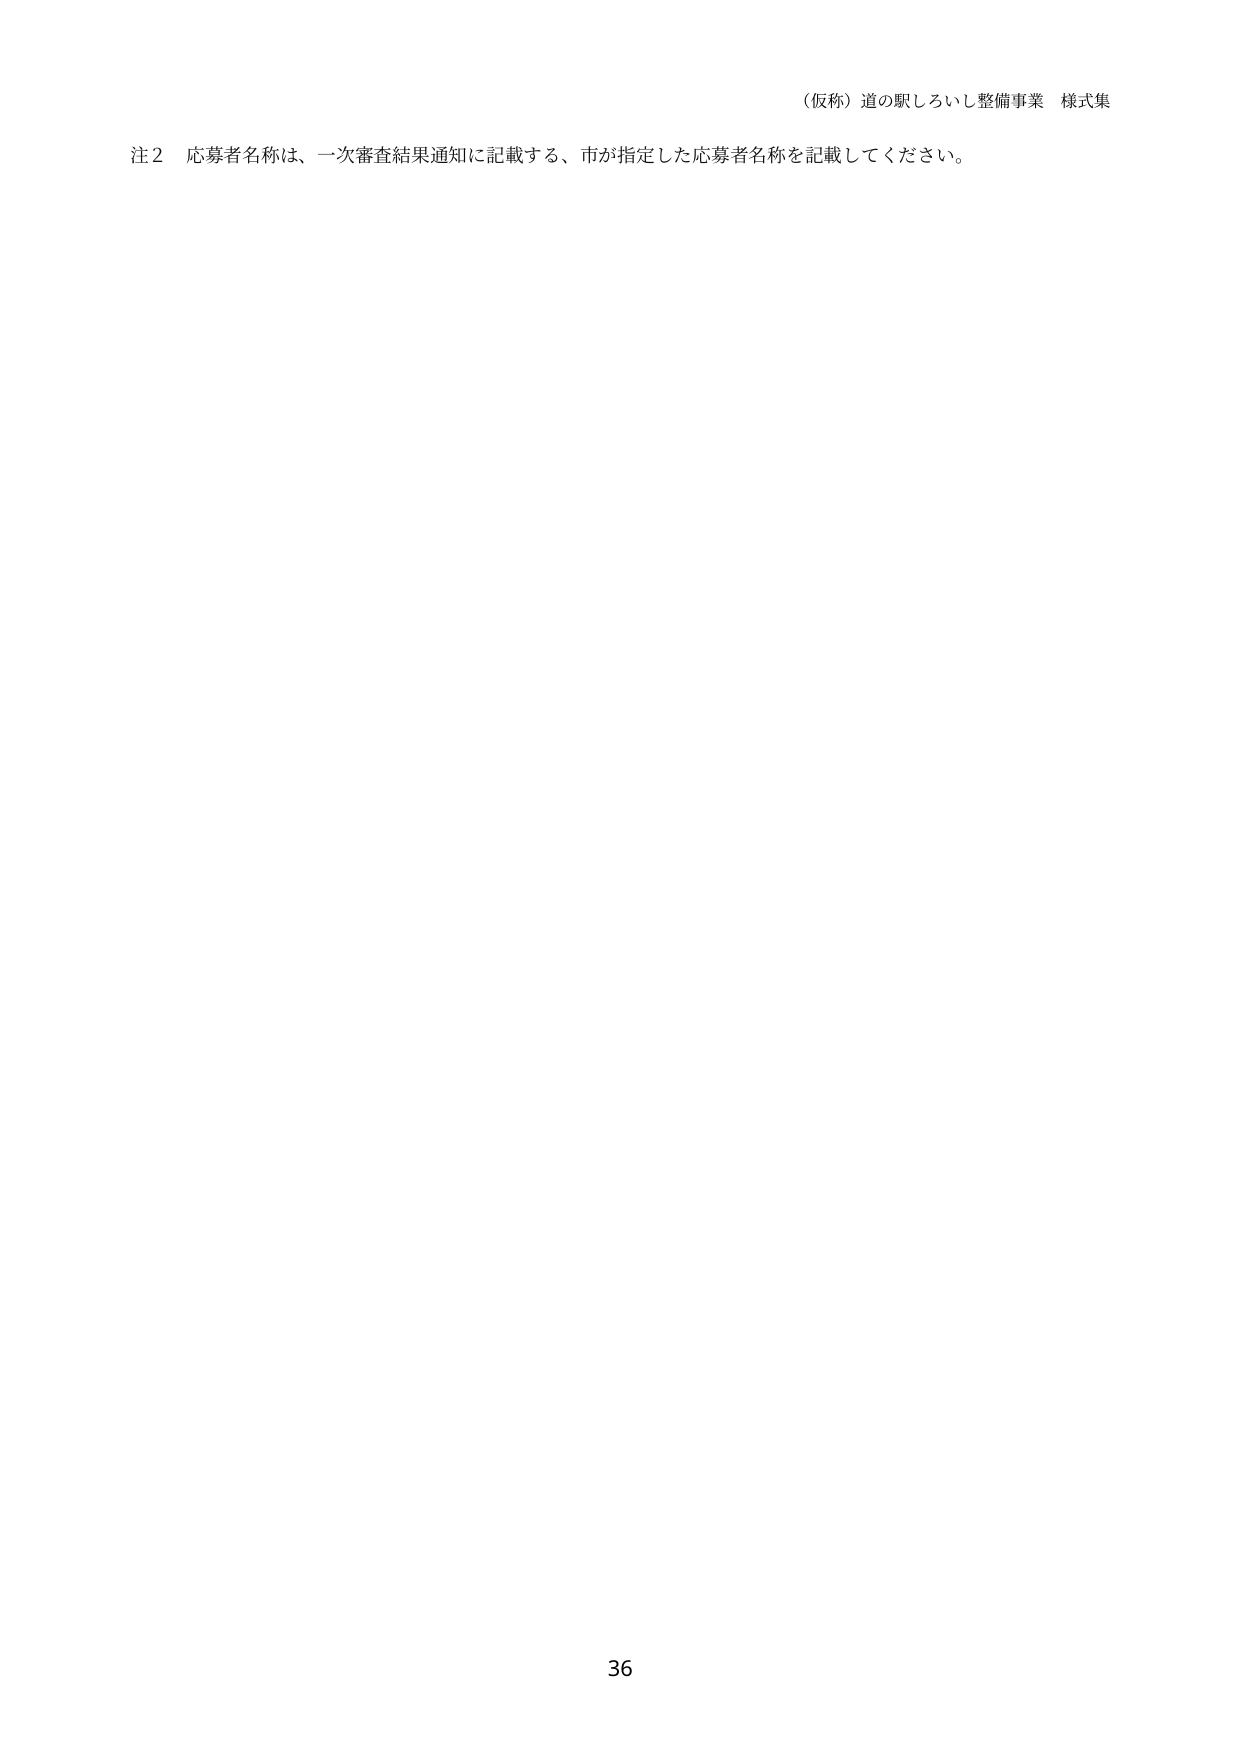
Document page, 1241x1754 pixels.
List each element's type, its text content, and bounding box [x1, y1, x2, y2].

text 注２ 応募者名称は、一次審査結果通知に記載する、市が指定した応募者名称を記載してください。 [130, 136, 1110, 173]
